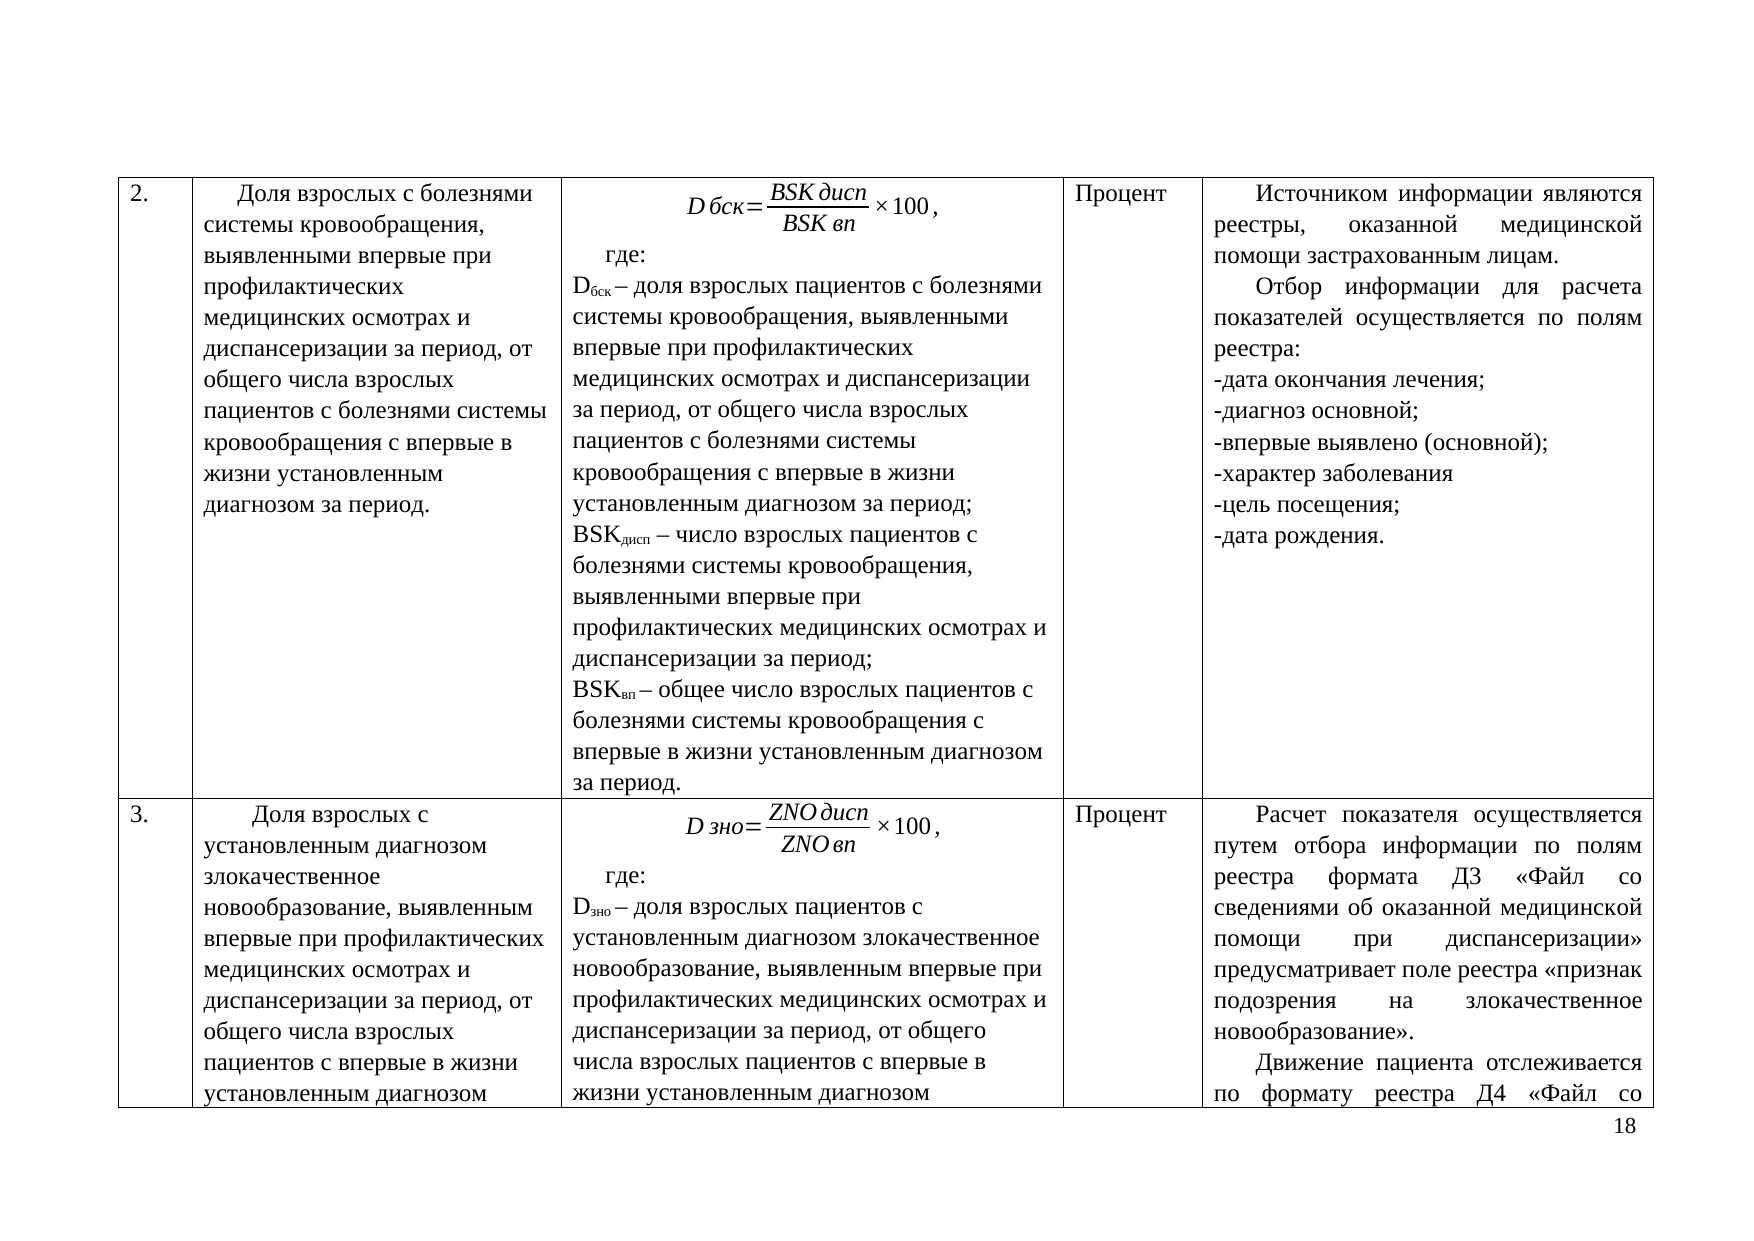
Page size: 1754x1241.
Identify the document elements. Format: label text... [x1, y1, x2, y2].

table_cell 3. [119, 799, 192, 1107]
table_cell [562, 799, 1063, 1107]
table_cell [193, 799, 561, 1107]
table_cell где: Dбск – доля взрослых пациентов с болезнями системы кровообращения, выявленными впервые при профилактических медицинских осмотрах и диспансеризации за период, от общего числа взрослых пациентов с болезнями системы кровообращения с впервые в жизни установленным диагнозом за период; BSKдисп – число взрослых пациентов с болезнями системы кровообращения, выявленными впервые при профилактических медицинских осмотрах и диспансеризации за период; BSKвп – общее число взрослых пациентов с болезнями системы кровообращения с впервые в жизни установленным диагнозом за период. [562, 178, 1063, 798]
table_cell Доля взрослых с болезнями системы кровообращения, выявленными впервые при профилактических медицинских осмотрах и диспансеризации за период, от общего числа взрослых пациентов с болезнями системы кровообращения с впервые в жизни установленным диагнозом за период. [193, 178, 561, 798]
table_cell 2. [119, 178, 192, 798]
table_cell Процент [1064, 799, 1202, 1107]
table_cell Процент [1064, 178, 1202, 798]
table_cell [1203, 799, 1653, 1107]
table_cell Источником информации являются реестры, оказанной медицинской помощи застрахованным лицам. Отбор информации для расчета показателей осуществляется по полям реестра: -дата окончания лечения; -диагноз основной; -впервые выявлено (основной); -характер заболевания -цель посещения; -дата рождения. [1203, 178, 1653, 798]
